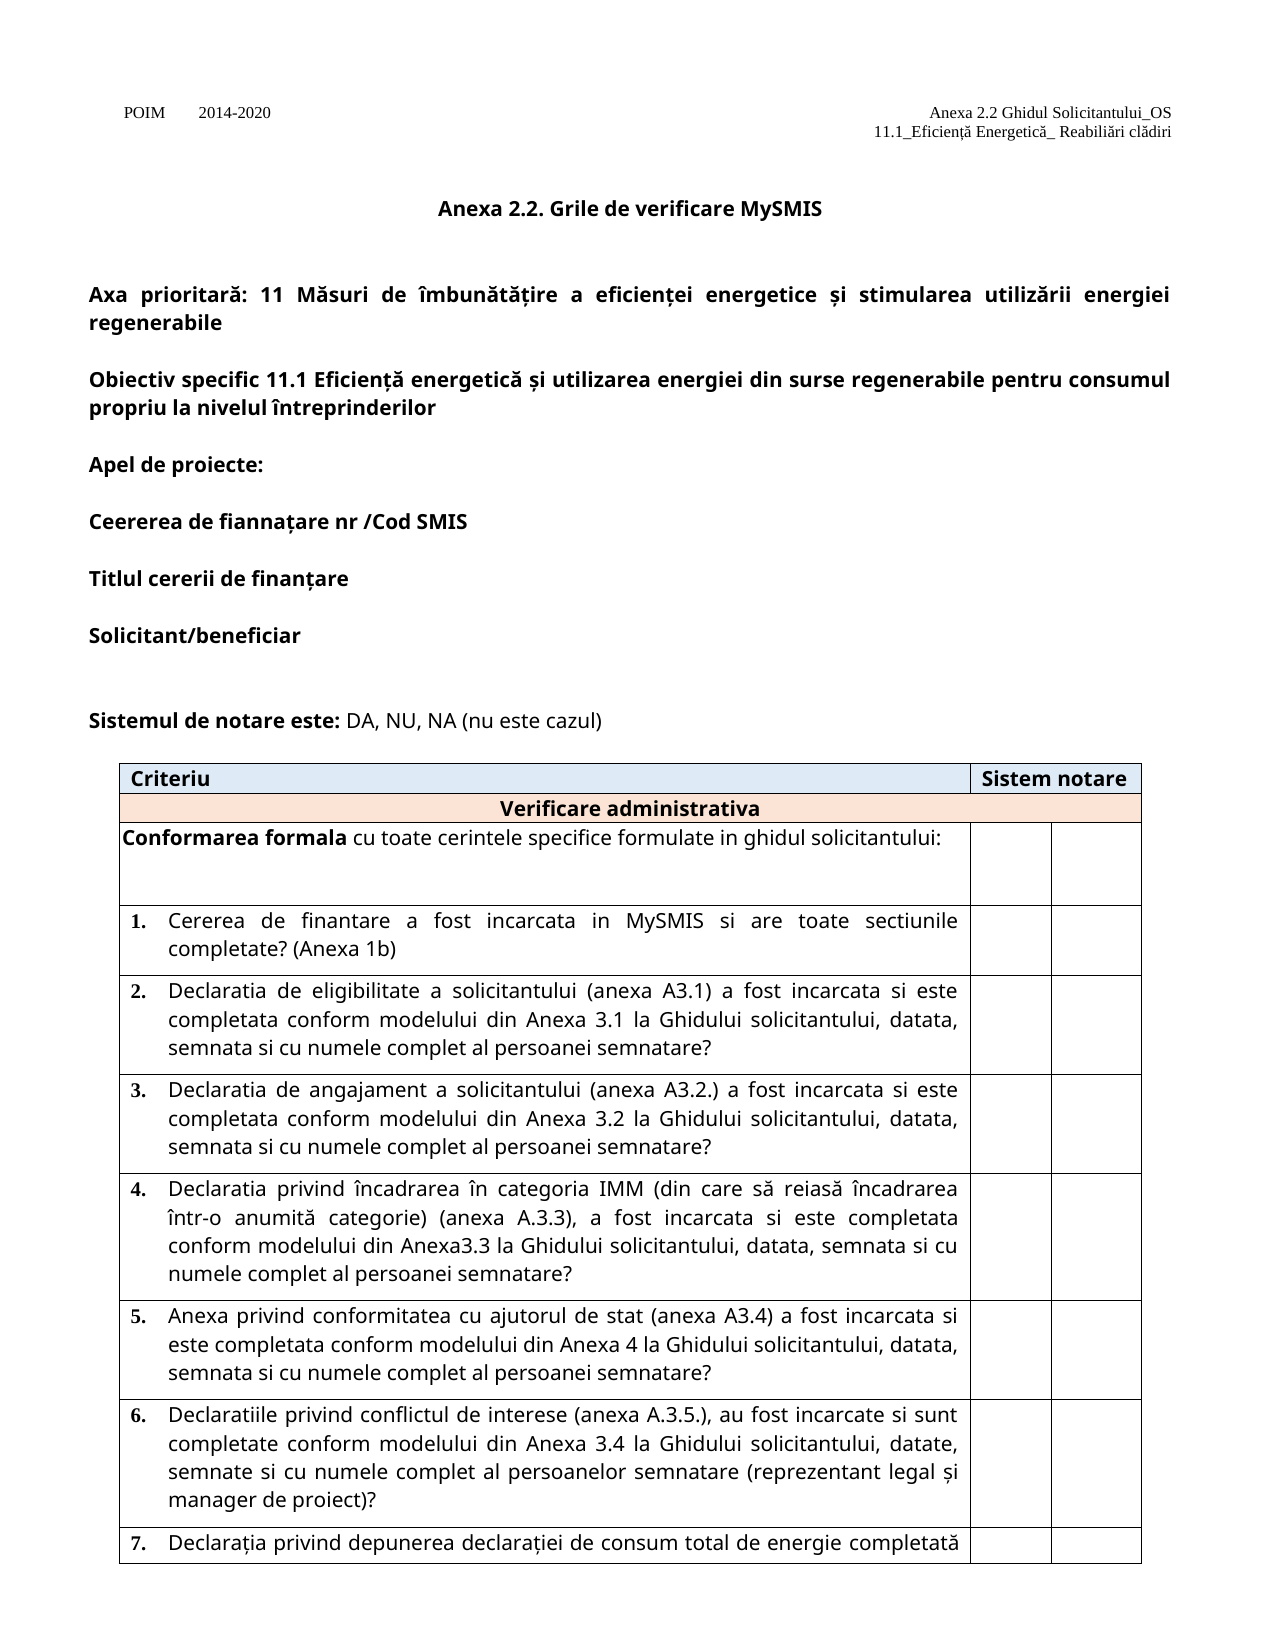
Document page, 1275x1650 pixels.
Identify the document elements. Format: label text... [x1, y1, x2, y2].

table_cell [971, 823, 1051, 905]
text Titlul cererii de finanțare [89, 564, 1172, 592]
text Solicitant/beneficiar [89, 621, 1172, 649]
table_cell [1052, 1528, 1141, 1563]
table_cell [1052, 976, 1141, 1074]
table_cell [971, 1174, 1051, 1300]
table_cell [1052, 1075, 1141, 1173]
text Axa prioritară: 11 Măsuri de îmbunătățire a eficienței energetice și stimularea utilizării energiei regenerabile [89, 280, 1172, 337]
table_cell [971, 1528, 1051, 1563]
text Ceererea de fiannațare nr /Cod SMIS [89, 507, 1172, 536]
table_cell Cererea de finantare a fost incarcata in MySMIS si are toate sectiunile completate? (Anexa 1b) [120, 906, 970, 975]
table_cell [971, 976, 1051, 1074]
table_cell [1052, 906, 1141, 975]
text Obiectiv specific 11.1 Eficiență energetică și utilizarea energiei din surse regenerabile pentru consumul propriu la nivelul întreprinderilor [89, 365, 1172, 422]
table_cell Declaratiile privind conflictul de interese (anexa A.3.5.), au fost incarcate si sunt completate conform modelului din Anexa 3.4 la Ghidului solicitantului, datate, semnate si cu numele complet al persoanelor semnatare (reprezentant legal și manager de proiect)? [120, 1400, 970, 1527]
table_cell Conformarea formala cu toate cerintele specifice formulate in ghidul solicitantului: [120, 823, 970, 905]
table_cell [971, 1075, 1051, 1173]
table_header Criteriu [120, 764, 970, 793]
table_cell [971, 1400, 1051, 1527]
table_cell [971, 1301, 1051, 1399]
text Anexa 2.2. Grile de verificare MySMIS [89, 194, 1172, 223]
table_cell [120, 1528, 970, 1563]
table_cell [1052, 1301, 1141, 1399]
table_cell Declaratia privind încadrarea în categoria IMM (din care să reiasă încadrarea într-o anumită categorie) (anexa A.3.3), a fost incarcata si este completata conform modelului din Anexa3.3 la Ghidului solicitantului, datata, semnata si cu numele complet al persoanei semnatare? [120, 1174, 970, 1300]
table_cell Declaratia de eligibilitate a solicitantului (anexa A3.1) a fost incarcata si este completata conform modelului din Anexa 3.1 la Ghidului solicitantului, datata, semnata si cu numele complet al persoanei semnatare? [120, 976, 970, 1074]
table_cell Verificare administrativa [120, 794, 1141, 822]
table_cell Declaratia de angajament a solicitantului (anexa A3.2.) a fost incarcata si este completata conform modelului din Anexa 3.2 la Ghidului solicitantului, datata, semnata si cu numele complet al persoanei semnatare? [120, 1075, 970, 1173]
text Apel de proiecte: [89, 450, 1172, 479]
table_cell [1052, 1400, 1141, 1527]
table_cell [971, 906, 1051, 975]
table_cell [1052, 823, 1141, 905]
table_cell [1052, 1174, 1141, 1300]
table_cell Anexa privind conformitatea cu ajutorul de stat (anexa A3.4) a fost incarcata si este completata conform modelului din Anexa 4 la Ghidului solicitantului, datata, semnata si cu numele complet al persoanei semnatare? [120, 1301, 970, 1399]
text Sistemul de notare este: DA, NU, NA (nu este cazul) [89, 706, 1172, 735]
table_header Sistem notare [971, 764, 1141, 793]
